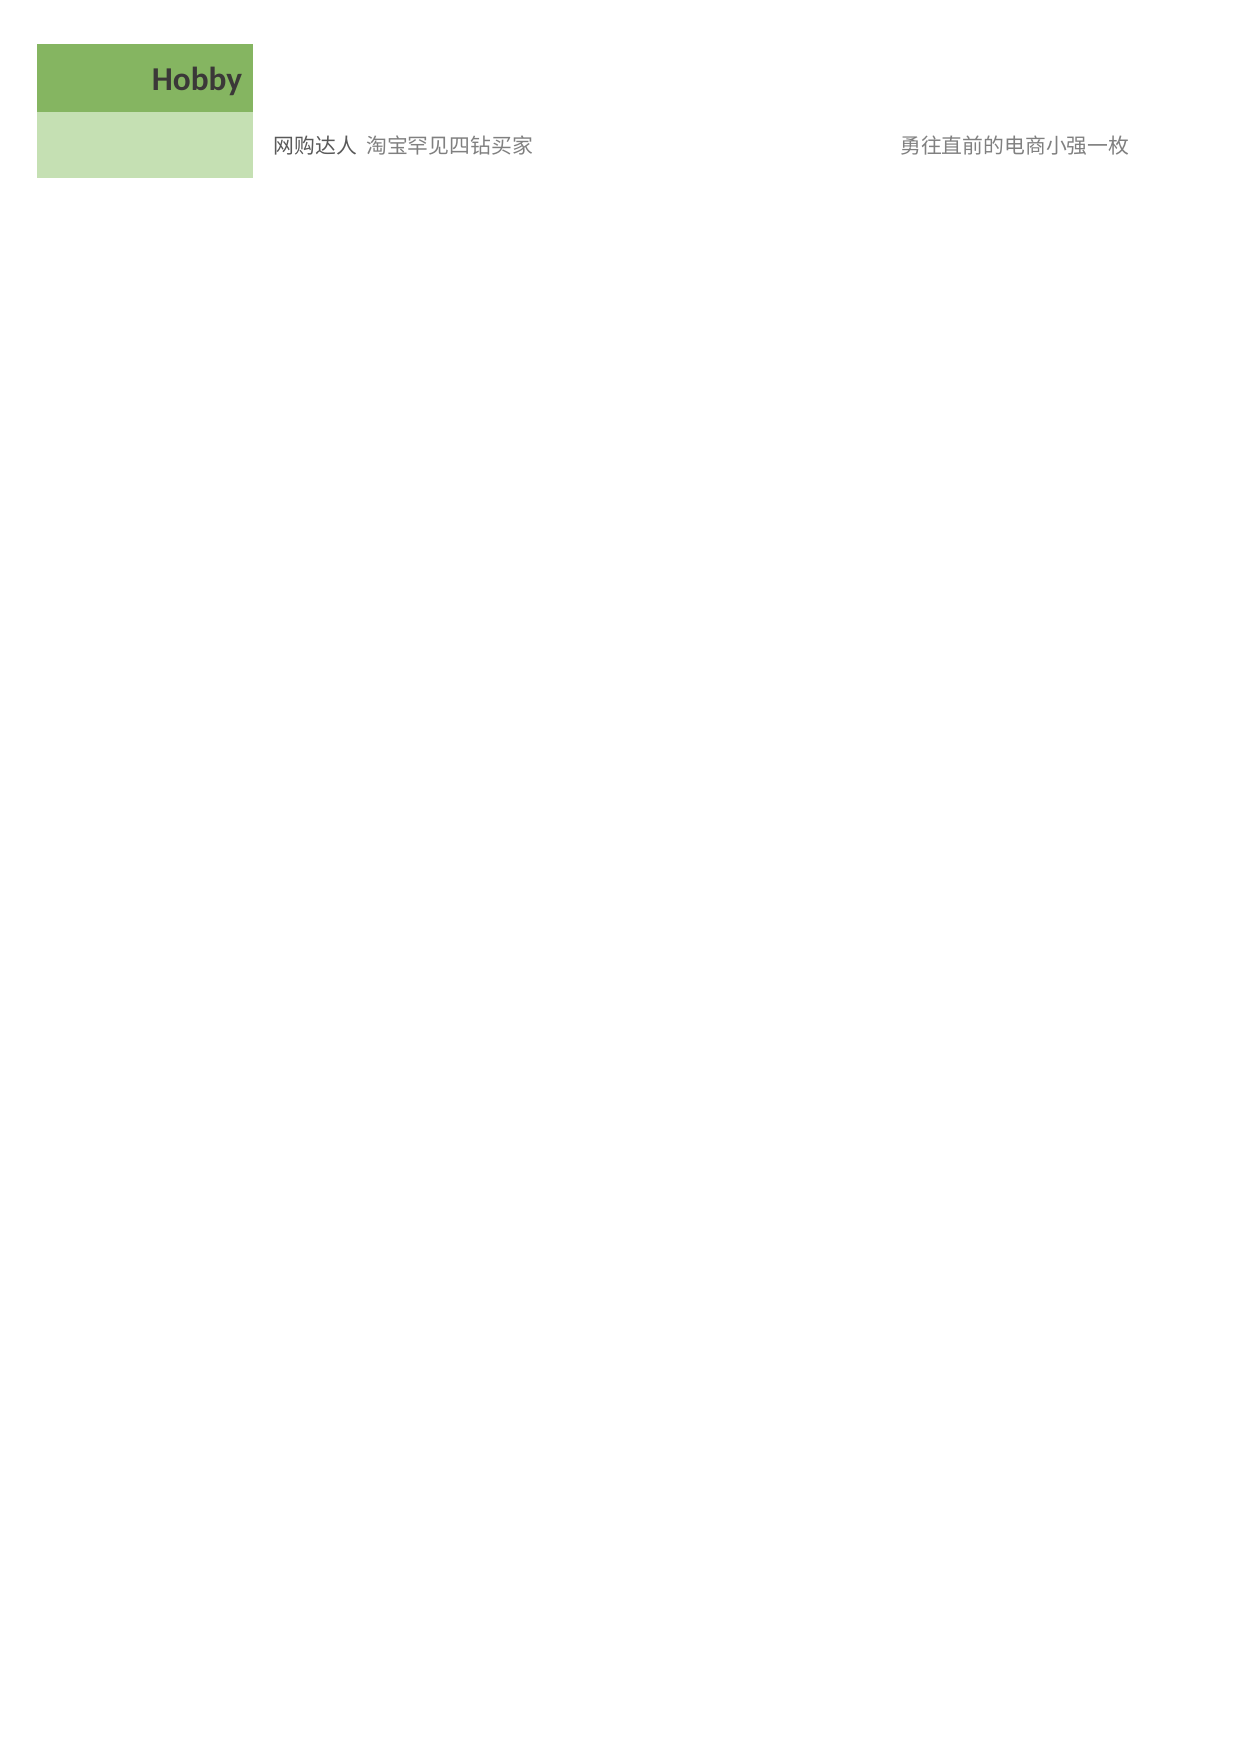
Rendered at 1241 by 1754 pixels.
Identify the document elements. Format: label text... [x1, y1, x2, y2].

table_cell [37, 112, 253, 178]
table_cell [897, 44, 1203, 178]
table_cell Personality Hobby [37, 44, 253, 112]
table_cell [253, 44, 897, 178]
